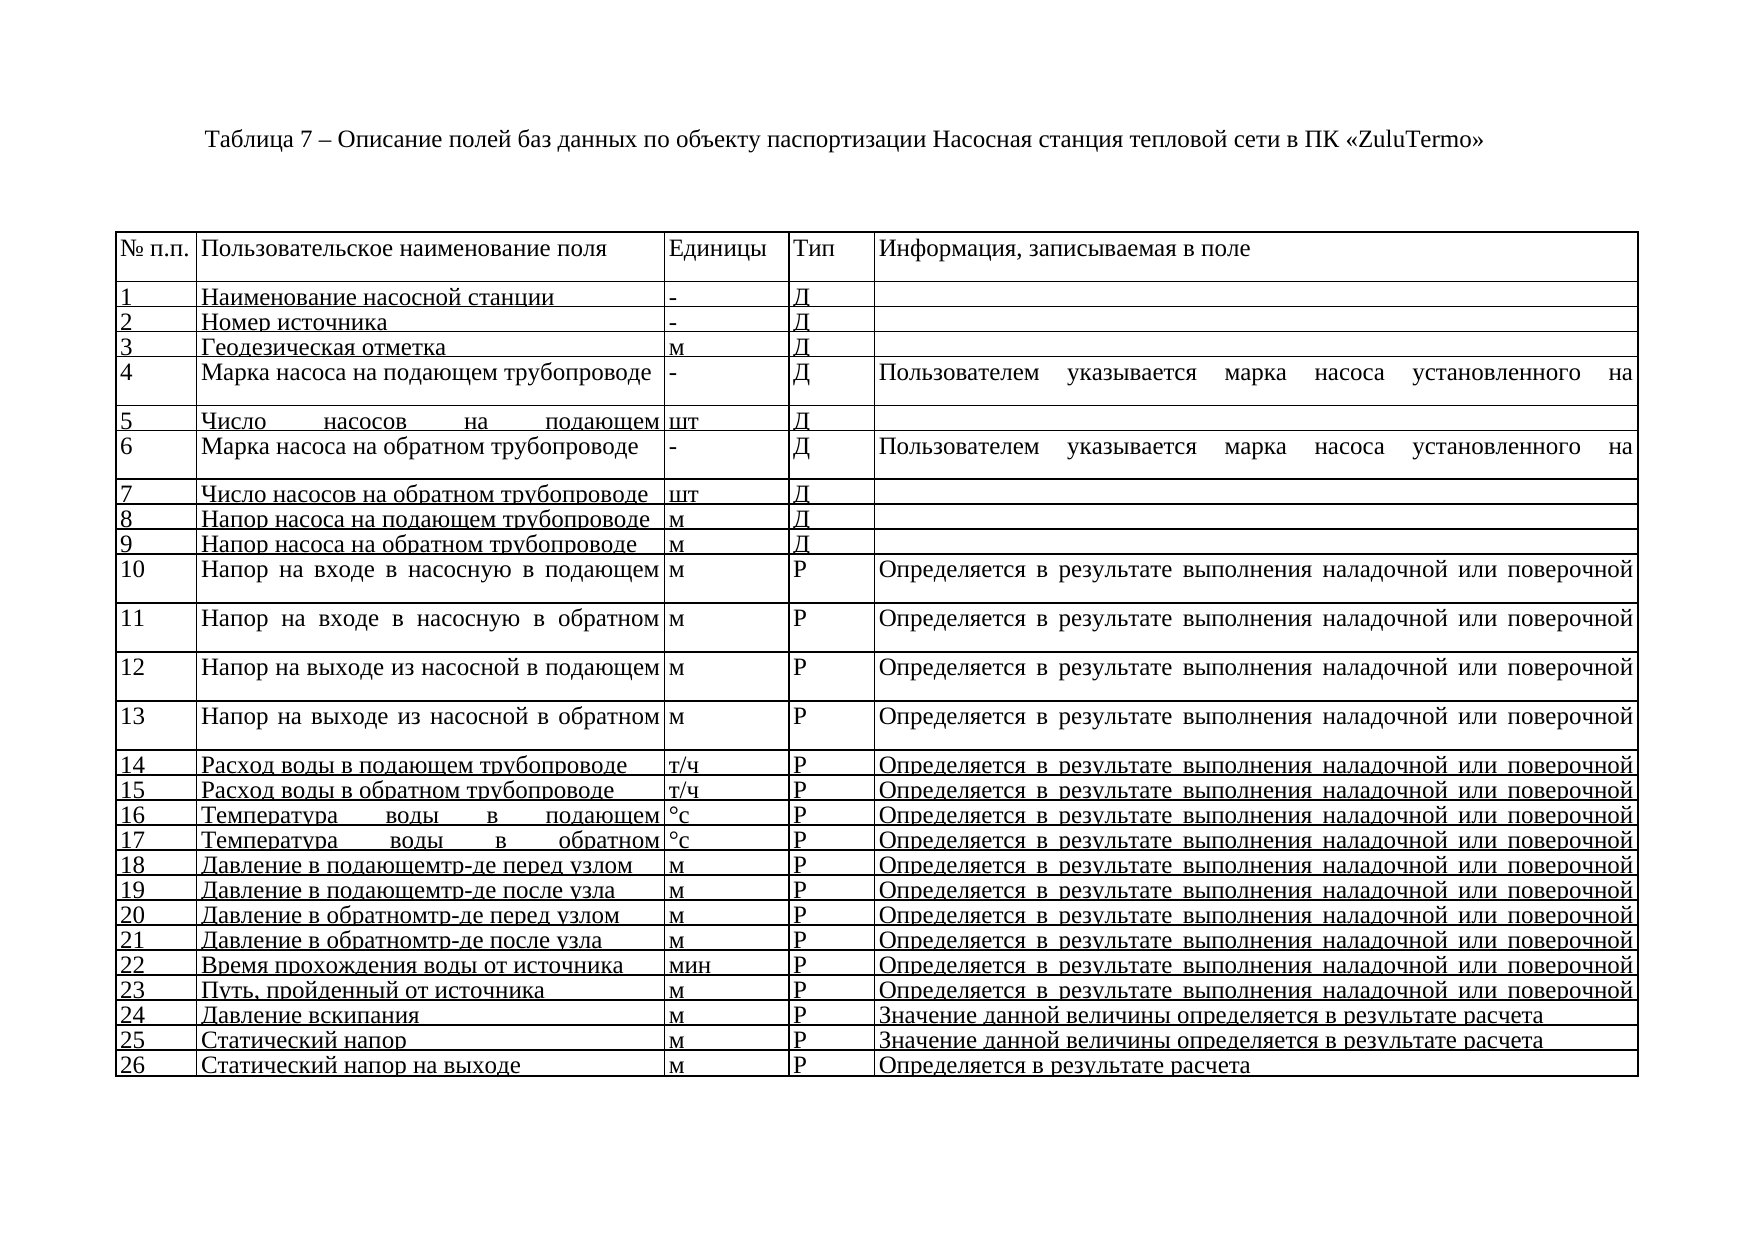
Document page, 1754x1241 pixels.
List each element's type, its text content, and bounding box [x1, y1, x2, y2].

table_cell м [665, 1026, 788, 1049]
table_cell 18 [117, 851, 196, 874]
table_cell 9 [117, 530, 196, 553]
table_cell Определяется в результате выполнения наладочной или поверочной задачи [875, 653, 1637, 700]
table_cell Число насосов на подающем трубопроводе [197, 406, 664, 429]
table_cell Р [790, 653, 874, 700]
table_cell Определяется в результате выполнения наладочной или поверочной задачи [875, 976, 1637, 999]
table_cell [875, 530, 1637, 553]
table_cell Р [790, 926, 874, 949]
table_cell Наименование насосной станции [197, 282, 664, 306]
table_cell Значение данной величины определяется в результате расчета [875, 1001, 1637, 1024]
table_cell Р [790, 555, 874, 602]
table_cell Определяется в результате выполнения наладочной или поверочной задачи [875, 951, 1637, 974]
table_cell Геодезическая отметка [197, 332, 664, 356]
table_cell Р [790, 976, 874, 999]
table_cell Р [790, 751, 874, 774]
table_cell 20 [117, 901, 196, 924]
table_cell Определяется в результате выполнения наладочной или поверочной задачи [875, 702, 1637, 749]
table_cell Определяется в результате выполнения наладочной или поверочной задачи [875, 901, 1637, 924]
table_cell [875, 282, 1637, 306]
table_cell Д [790, 332, 874, 356]
table_cell м [665, 926, 788, 949]
table_cell 14 [117, 751, 196, 774]
table_header Пользовательское наименование поля [197, 233, 664, 281]
table_cell Р [790, 876, 874, 899]
table_cell - [665, 282, 788, 306]
table_cell Давление в подающемтр-де после узла [197, 876, 664, 899]
table_cell м [665, 1001, 788, 1024]
table_cell 2 [117, 307, 196, 331]
table_cell Д [790, 431, 874, 478]
table_cell [875, 307, 1637, 331]
table_cell °с [665, 826, 788, 849]
table_cell Д [790, 282, 874, 306]
table_cell [875, 332, 1637, 356]
table_cell 16 [117, 801, 196, 824]
table_cell °с [665, 801, 788, 824]
table_cell Пользователем указывается марка насоса установленного на подающем трубопроводе. [875, 357, 1637, 404]
table_cell 26 [117, 1051, 196, 1075]
table_cell 17 [117, 826, 196, 849]
table_cell м [665, 530, 788, 553]
table_cell Определяется в результате выполнения наладочной или поверочной задачи [875, 751, 1637, 774]
table_cell Определяется в результате выполнения наладочной или поверочной задачи [875, 876, 1637, 899]
table_cell Определяется в результате расчета [875, 1051, 1637, 1075]
table_cell 12 [117, 653, 196, 700]
table_cell т/ч [665, 776, 788, 799]
table_cell Расход воды в подающем трубопроводе [197, 751, 664, 774]
table_header № п.п. [117, 233, 196, 281]
table_cell м [665, 851, 788, 874]
table_cell Значение данной величины определяется в результате расчета [875, 1026, 1637, 1049]
table_cell Р [790, 851, 874, 874]
table_cell Температура воды в обратном трубопроводе [197, 826, 664, 849]
table_cell м [665, 976, 788, 999]
table_cell Р [790, 901, 874, 924]
table_cell Определяется в результате выполнения наладочной или поверочной задачи [875, 604, 1637, 651]
table_cell 4 [117, 357, 196, 404]
table_cell Д [790, 307, 874, 331]
table_cell м [665, 332, 788, 356]
table_cell 8 [117, 505, 196, 528]
table_cell Р [790, 1026, 874, 1049]
table_cell Р [790, 801, 874, 824]
table_cell Напор на входе в насосную в обратном трубо-проводе [197, 604, 664, 651]
table_cell 10 [117, 555, 196, 602]
table_cell Расход воды в обратном трубопроводе [197, 776, 664, 799]
table_cell [875, 505, 1637, 528]
table_cell шт [665, 406, 788, 429]
table_cell Пользователем указывается марка насоса установленного на обратном тру- бопроводе. [875, 431, 1637, 478]
table_cell м [665, 505, 788, 528]
table_cell шт [665, 480, 788, 503]
table_cell Определяется в результате выполнения наладочной или поверочной задачи [875, 826, 1637, 849]
table_cell 6 [117, 431, 196, 478]
table_cell Напор насоса на подающем трубопроводе [197, 505, 664, 528]
table_cell м [665, 1051, 788, 1075]
table_cell 13 [117, 702, 196, 749]
table_cell м [665, 555, 788, 602]
table_cell [875, 406, 1637, 429]
table_cell [875, 480, 1637, 503]
table_cell Определяется в результате выполнения наладочной или поверочной задачи [875, 926, 1637, 949]
table_cell Давление вскипания [197, 1001, 664, 1024]
table_cell 23 [117, 976, 196, 999]
table_cell Р [790, 826, 874, 849]
table_cell 25 [117, 1026, 196, 1049]
table_cell - [665, 431, 788, 478]
table_cell Давление в подающемтр-де перед узлом [197, 851, 664, 874]
table_cell 11 [117, 604, 196, 651]
table_cell м [665, 876, 788, 899]
list Таблица 7 – Описание полей баз данных по объекту паспортизации Насосная станция тепловой сети в ПК «ZuluTermo» [116, 124, 1638, 153]
table_cell Напор на входе в насосную в подающем тру-бопроводе [197, 555, 664, 602]
table_cell Напор на выходе из насосной в подающем трубопроводе [197, 653, 664, 700]
table_cell Д [790, 480, 874, 503]
table_cell Д [790, 505, 874, 528]
table_cell Марка насоса на обратном трубопроводе [197, 431, 664, 478]
table_cell Д [790, 406, 874, 429]
table_cell Статический напор на выходе [197, 1051, 664, 1075]
table_cell м [665, 653, 788, 700]
table_cell Р [790, 776, 874, 799]
table_cell 22 [117, 951, 196, 974]
table_cell 5 [117, 406, 196, 429]
table_cell Р [790, 702, 874, 749]
table_cell Р [790, 604, 874, 651]
table_cell м [665, 604, 788, 651]
table_cell 19 [117, 876, 196, 899]
table_header Информация, записываемая в поле [875, 233, 1637, 281]
table_cell Температура воды в подающем трубопроводе [197, 801, 664, 824]
table_cell Номер источника [197, 307, 664, 331]
table_cell 24 [117, 1001, 196, 1024]
table_cell Напор насоса на обратном трубопроводе [197, 530, 664, 553]
table_cell Давление в обратномтр-де перед узлом [197, 901, 664, 924]
table_cell Марка насоса на подающем трубопроводе [197, 357, 664, 404]
table_cell м [665, 901, 788, 924]
table_cell Напор на выходе из насосной в обратном тру-бопроводе [197, 702, 664, 749]
table_cell Определяется в результате выполнения наладочной или поверочной задачи [875, 851, 1637, 874]
table_cell Число насосов на обратном трубопроводе [197, 480, 664, 503]
table_cell Определяется в результате выполнения наладочной или поверочной задачи [875, 801, 1637, 824]
table_cell - [665, 307, 788, 331]
table_cell Определяется в результате выполнения наладочной или поверочной задачи [875, 555, 1637, 602]
table_cell Д [790, 530, 874, 553]
table_cell Д [790, 357, 874, 404]
table_cell 21 [117, 926, 196, 949]
table_cell 7 [117, 480, 196, 503]
table_cell мин [665, 951, 788, 974]
table_header Единицы измерения [665, 233, 788, 281]
table_cell 1 [117, 282, 196, 306]
table_cell 3 [117, 332, 196, 356]
table_cell Р [790, 951, 874, 974]
table_cell - [665, 357, 788, 404]
table_cell т/ч [665, 751, 788, 774]
table_cell Давление в обратномтр-де после узла [197, 926, 664, 949]
table_cell Путь, пройденный от источника [197, 976, 664, 999]
table_cell Время прохождения воды от источника [197, 951, 664, 974]
table_cell Статический напор [197, 1026, 664, 1049]
table_cell 15 [117, 776, 196, 799]
table_cell м [665, 702, 788, 749]
table_header Тип данных [790, 233, 874, 281]
table_cell Определяется в результате выполнения наладочной или поверочной задачи [875, 776, 1637, 799]
table_cell Р [790, 1051, 874, 1075]
table_cell Р [790, 1001, 874, 1024]
